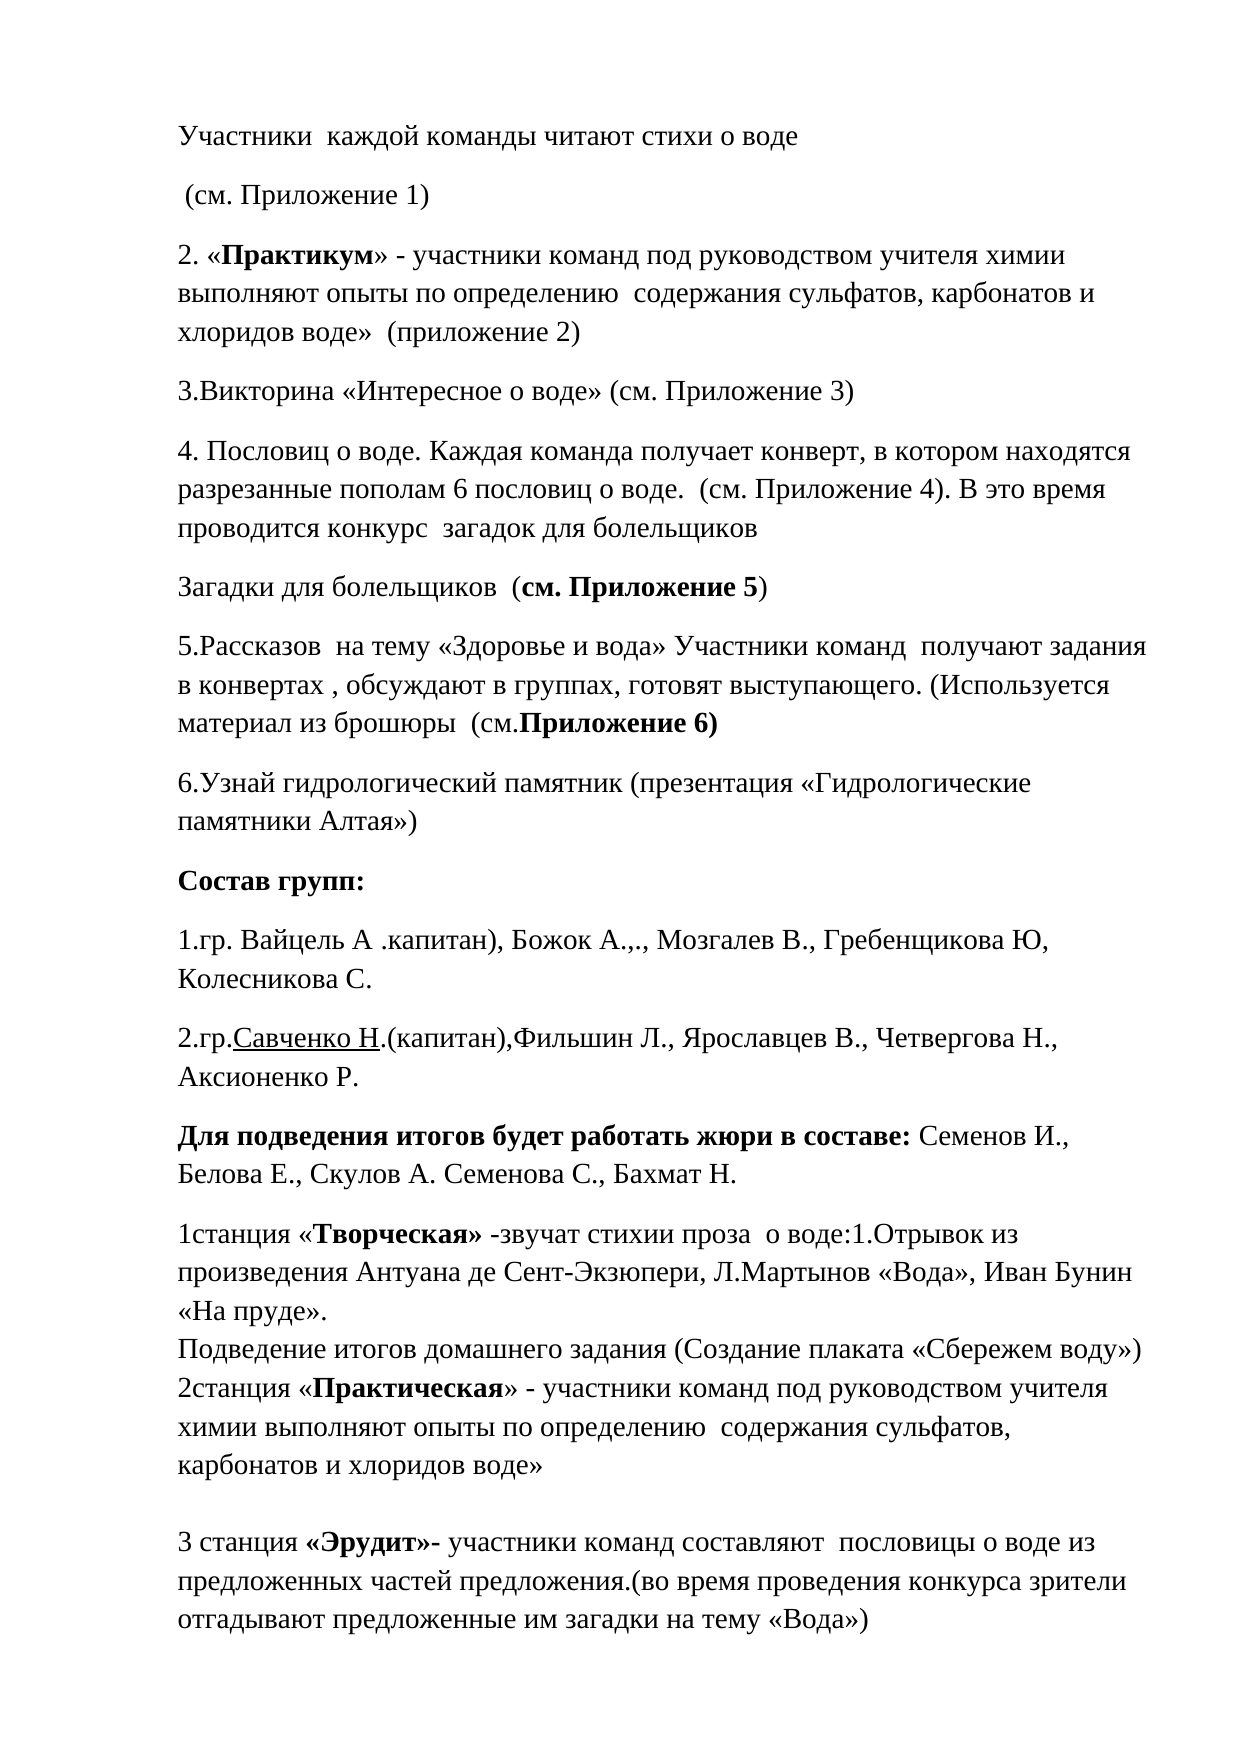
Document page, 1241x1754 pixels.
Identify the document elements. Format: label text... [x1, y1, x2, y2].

text 6.Узнай гидрологический памятник (презентация «Гидрологические памятники Алтая») [177, 765, 1152, 837]
text 3 станция «Эрудит»- участники команд составляют пословицы о воде из предложенных частей предложения.(во время проведения конкурса зрители отгадывают предложенные им загадки на тему «Вода») [177, 1524, 1152, 1635]
text 2. «Практикум» - участники команд под руководством учителя химии выполняют опыты по определению содержания сульфатов, карбонатов и хлоридов воде» (приложение 2) [177, 237, 1152, 347]
text Подведение итогов домашнего задания (Создание плаката «Сбережем воду») [177, 1332, 1152, 1365]
text Состав групп: [177, 863, 1152, 896]
text Участники каждой команды читают стихи о воде [177, 118, 1152, 152]
text Для подведения итогов будет работать жюри в составе: Семенов И., Белова Е., Скулов А. Семенова С., Бахмат Н. [177, 1118, 1152, 1190]
text Загадки для болельщиков (см. Приложение 5) [177, 569, 1152, 603]
text 2.гр.Савченко Н.(капитан),Фильшин Л., Ярославцев В., Четвергова Н., Аксионенко Р. [177, 1020, 1152, 1092]
text (см. Приложение 1) [177, 177, 1152, 211]
text 3.Викторина «Интересное о воде» (см. Приложение 3) [177, 373, 1152, 407]
text 2станция «Практическая» - участники команд под руководством учителя химии выполняют опыты по определению содержания сульфатов, карбонатов и хлоридов воде» [177, 1370, 1152, 1481]
text 1.гр. Вайцель А .капитан), Божок А.,., Мозгалев В., Гребенщикова Ю, Колесникова С. [177, 922, 1152, 994]
text 1станция «Творческая» -звучат стихии проза о воде:1.Отрывок из произведения Антуана де Сент-Экзюпери, Л.Мартынов «Вода», Иван Бунин «На пруде». [177, 1216, 1152, 1327]
text 4. Пословиц о воде. Каждая команда получает конверт, в котором находятся разрезанные пополам 6 пословиц о воде. (см. Приложение 4). В это время проводится конкурс загадок для болельщиков [177, 433, 1152, 543]
text 5.Рассказов на тему «Здоровье и вода» Участники команд получают задания в конвертах , обсуждают в группах, готовят выступающего. (Используется материал из брошюры (см.Приложение 6) [177, 628, 1152, 739]
